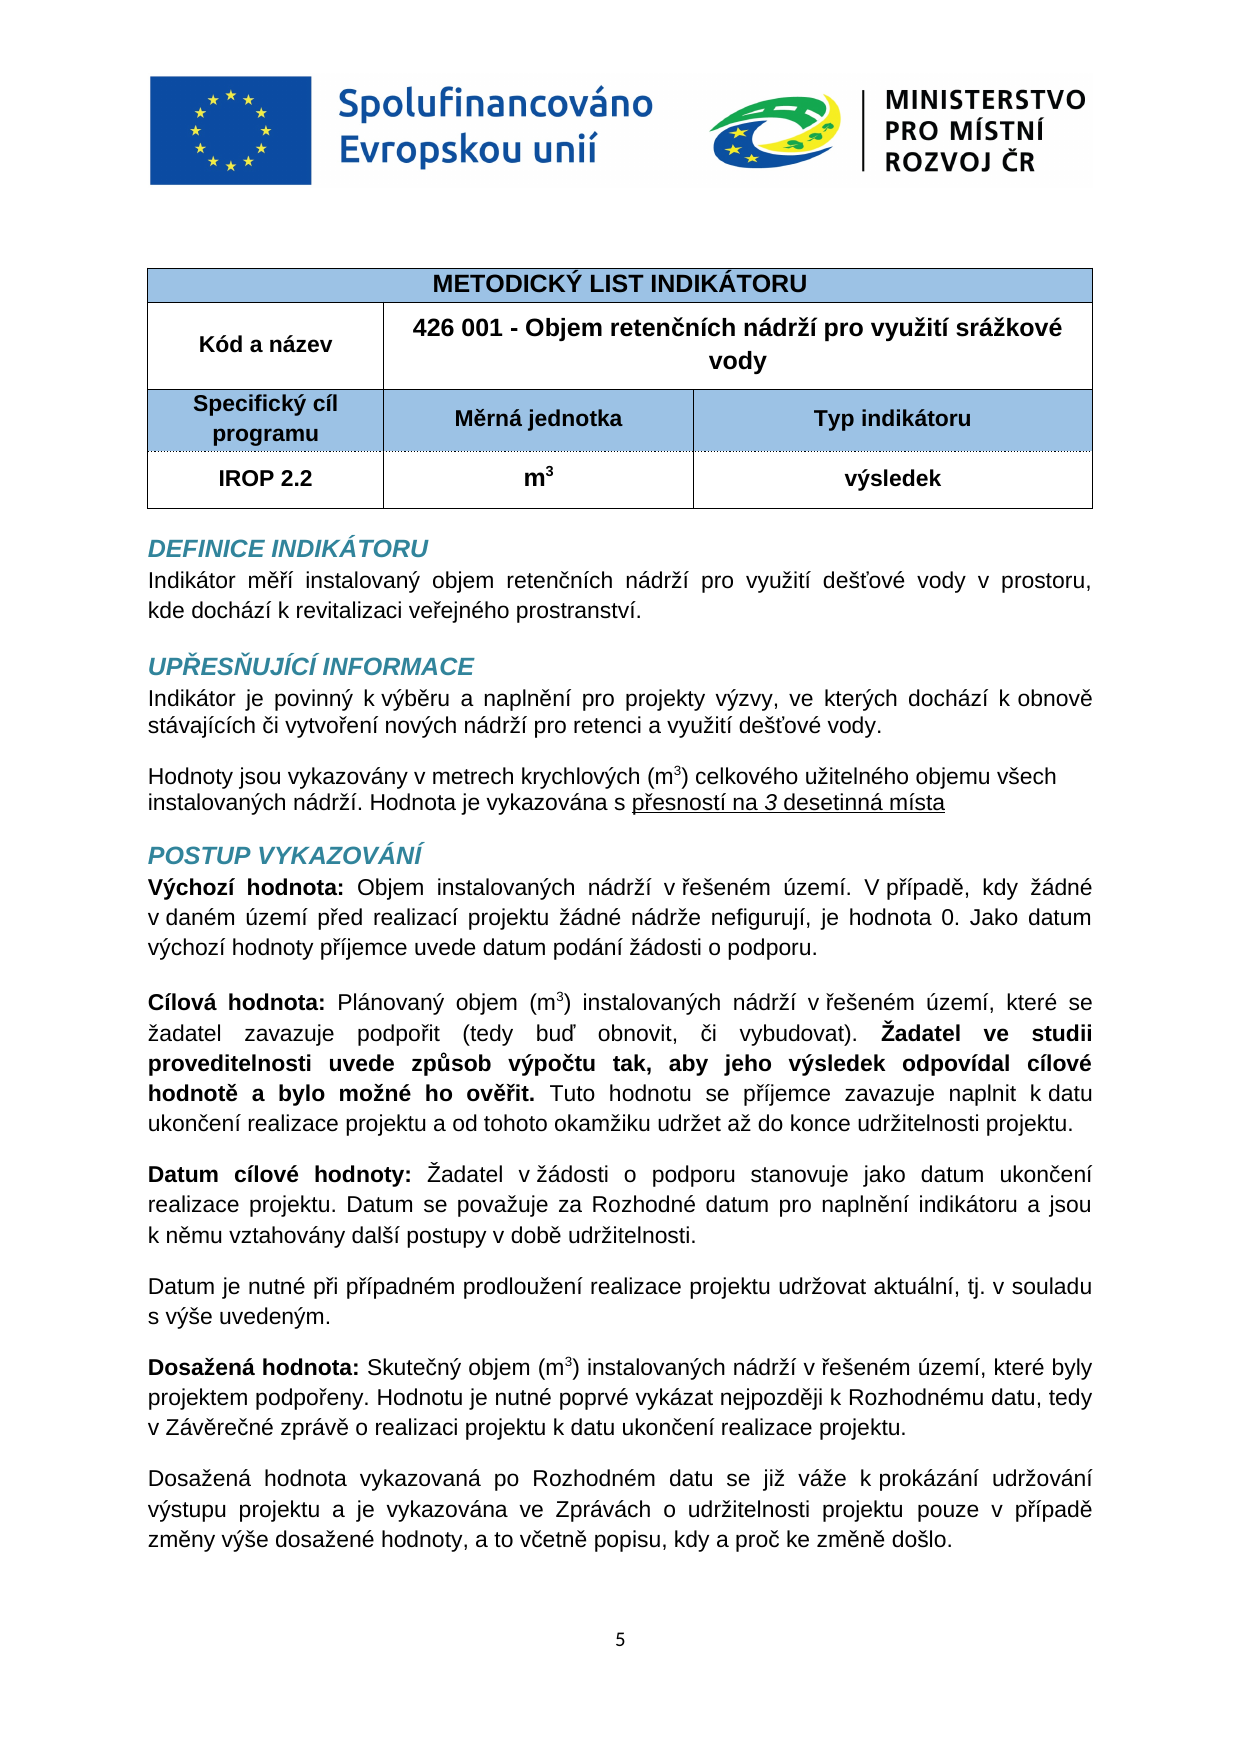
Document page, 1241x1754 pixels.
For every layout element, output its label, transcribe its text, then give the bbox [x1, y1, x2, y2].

text Datum cílové hodnoty: Žadatel v žádosti o podporu stanovuje jako datum ukončení realizace projektu. Datum se považuje za Rozhodné datum pro naplnění indikátoru a jsou k němu vztahovány další postupy v době udržitelnosti. [148, 1161, 1093, 1248]
table_cell IROP 2.2 [148, 451, 383, 508]
table_cell Měrná jednotka [384, 390, 693, 451]
picture [147, 73, 1093, 188]
text Definice indikátoru [148, 534, 1093, 563]
table_cell m3 [384, 451, 693, 508]
text Hodnoty jsou vykazovány v metrech krychlových (m3) celkového užitelného objemu všech instalovaných nádrží. Hodnota je vykazována s přesností na 3 desetinná místa [148, 763, 1069, 816]
text Dosažená hodnota: Skutečný objem (m3) instalovaných nádrží v řešeném území, které byly projektem podpořeny. Hodnotu je nutné poprvé vykázat nejpozději k Rozhodnému datu, tedy v Závěrečné zprávě o realizaci projektu k datu ukončení realizace projektu. [148, 1354, 1093, 1441]
text Indikátor je povinný k výběru a naplnění pro projekty výzvy, ve kterých dochází k obnově stávajících či vytvoření nových nádrží pro retenci a využití dešťové vody. [148, 685, 1093, 738]
text Datum je nutné při případném prodloužení realizace projektu udržovat aktuální, tj. v souladu s výše uvedeným. [148, 1273, 1093, 1329]
table_header METODICKÝ LIST INDIKÁTORU [148, 269, 1092, 302]
text Cílová hodnota: Plánovaný objem (m3) instalovaných nádrží v řešeném území, které se žadatel zavazuje podpořit (tedy buď obnovit, či vybudovat). Žadatel ve studii proveditelnosti uvede způsob výpočtu tak, aby jeho výsledek odpovídal cílové hodnotě a bylo možné ho ověřit. Tuto hodnotu se příjemce zavazuje naplnit k datu ukončení realizace projektu a od tohoto okamžiku udržet až do konce udržitelnosti projektu. [148, 989, 1093, 1137]
table_cell Kód a název [148, 303, 383, 389]
text Upřesňující informace [148, 652, 1093, 681]
text Výchozí hodnota: Objem instalovaných nádrží v řešeném území. V případě, kdy žádné v daném území před realizací projektu žádné nádrže nefigurují, je hodnota 0. Jako datum výchozí hodnoty příjemce uvede datum podání žádosti o podporu. [148, 874, 1093, 961]
table_cell Specifický cíl programu [148, 390, 383, 451]
text Indikátor měří instalovaný objem retenčních nádrží pro využití dešťové vody v prostoru, kde dochází k revitalizaci veřejného prostranství. [148, 567, 1093, 623]
text Dosažená hodnota vykazovaná po Rozhodném datu se již váže k prokázání udržování výstupu projektu a je vykazována ve Zprávách o udržitelnosti projektu pouze v případě změny výše dosažené hodnoty, a to včetně popisu, kdy a proč ke změně došlo. [148, 1465, 1093, 1552]
table_cell výsledek [694, 451, 1092, 508]
table_cell Typ indikátoru [694, 390, 1092, 451]
table_cell 426 001 - Objem retenčních nádrží pro využití srážkové vody [384, 303, 1092, 389]
text postup vykazování [148, 841, 1093, 869]
